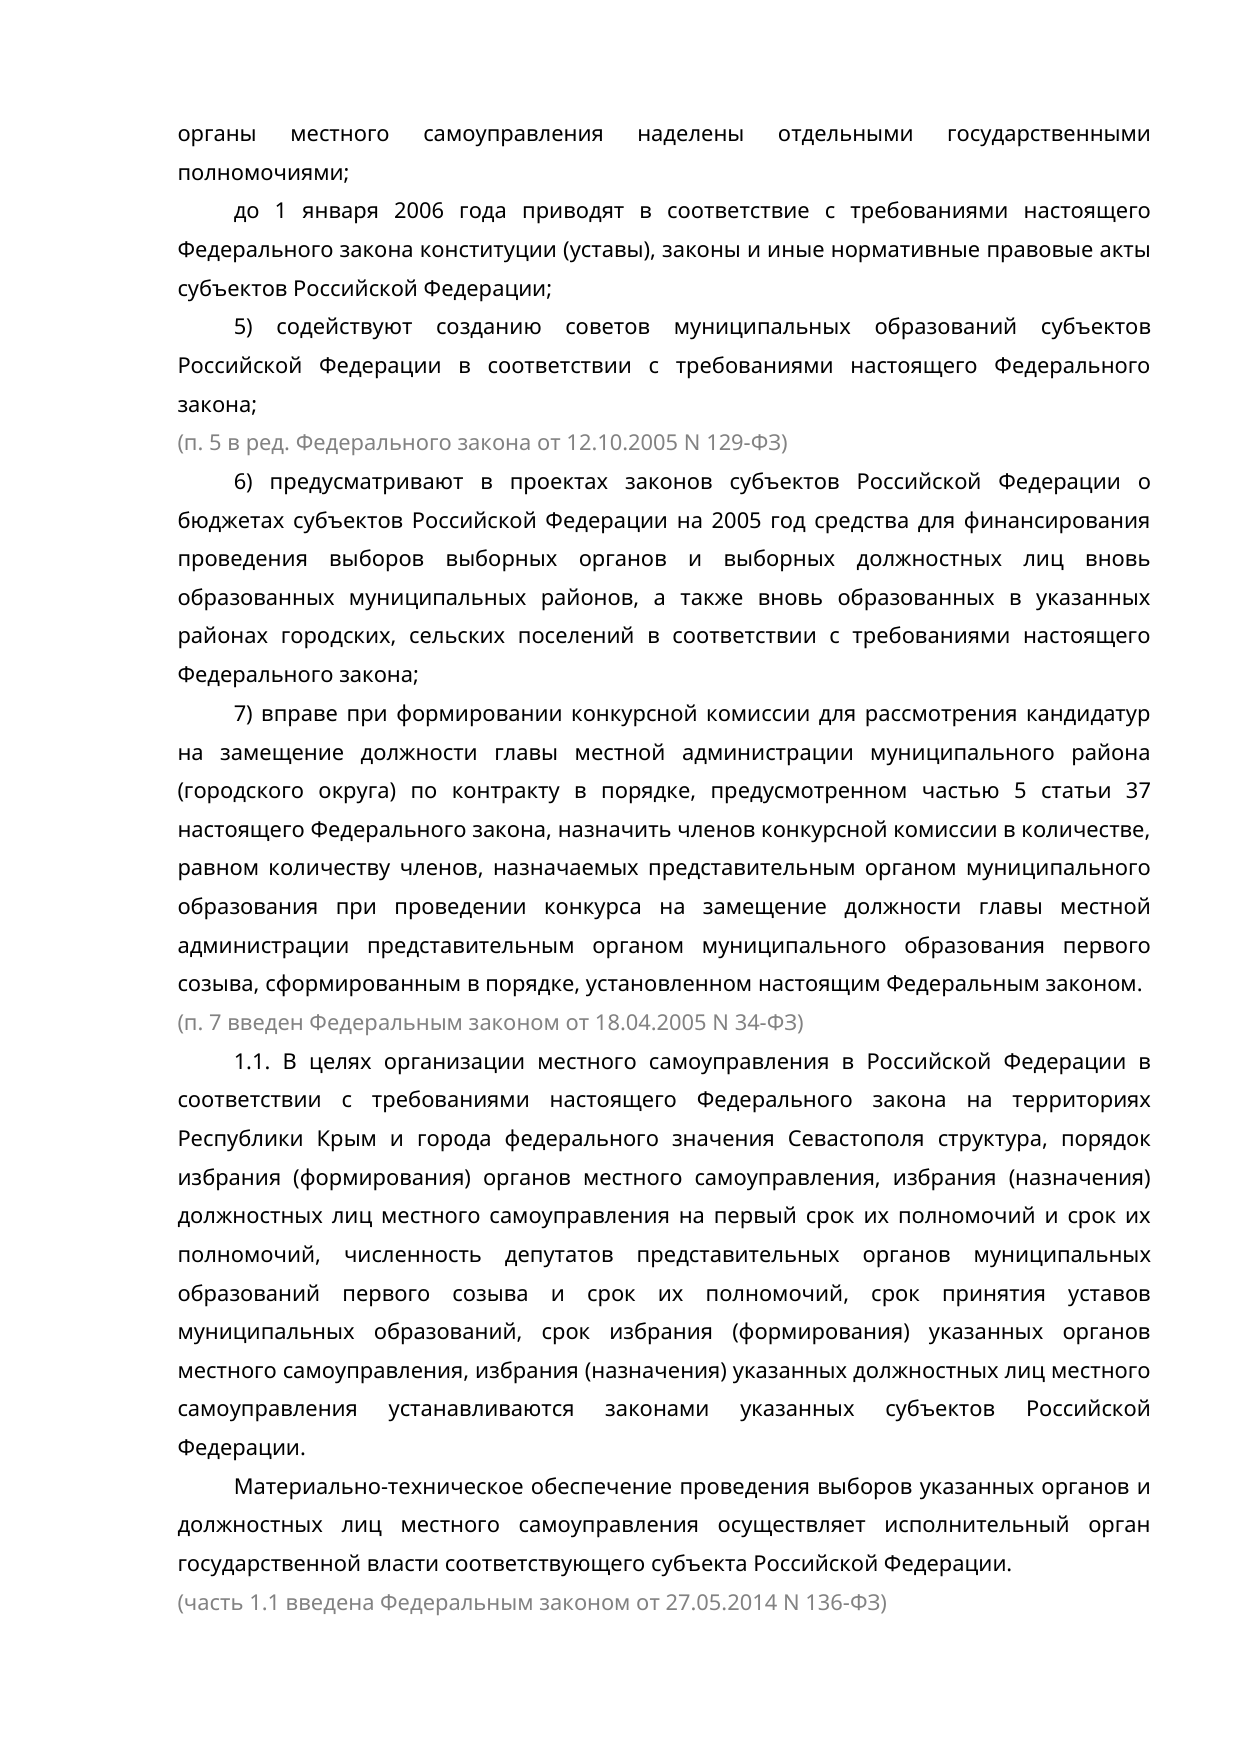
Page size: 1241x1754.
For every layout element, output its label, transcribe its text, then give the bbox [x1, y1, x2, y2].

text (часть 1.1 введена Федеральным законом от 27.05.2014 N 136-ФЗ) [177, 1587, 1152, 1616]
text (п. 5 в ред. Федерального закона от 12.10.2005 N 129-ФЗ) [177, 427, 1152, 457]
text 5) содействуют созданию советов муниципальных образований субъектов Российской Федерации в соответствии с требованиями настоящего Федерального закона; [177, 311, 1152, 418]
text 6) предусматривают в проектах законов субъектов Российской Федерации о бюджетах субъектов Российской Федерации на 2005 год средства для финансирования проведения выборов выборных органов и выборных должностных лиц вновь образованных муниципальных районов, а также вновь образованных в указанных районах городских, сельских поселений в соответствии с требованиями настоящего Федерального закона; [177, 466, 1152, 689]
text до 1 января 2006 года приводят в соответствие с требованиями настоящего Федерального закона конституции (уставы), законы и иные нормативные правовые акты субъектов Российской Федерации; [177, 195, 1152, 302]
text 7) вправе при формировании конкурсной комиссии для рассмотрения кандидатур на замещение должности главы местной администрации муниципального района (городского округа) по контракту в порядке, предусмотренном частью 5 статьи 37 настоящего Федерального закона, назначить членов конкурсной комиссии в количестве, равном количеству членов, назначаемых представительным органом муниципального образования при проведении конкурса на замещение должности главы местной администрации представительным органом муниципального образования первого созыва, сформированным в порядке, установленном настоящим Федеральным законом. [177, 698, 1152, 998]
text Материально-техническое обеспечение проведения выборов указанных органов и должностных лиц местного самоуправления осуществляет исполнительный орган государственной власти соответствующего субъекта Российской Федерации. [177, 1471, 1152, 1578]
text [177, 118, 1152, 187]
text 1.1. В целях организации местного самоуправления в Российской Федерации в соответствии с требованиями настоящего Федерального закона на территориях Республики Крым и города федерального значения Севастополя структура, порядок избрания (формирования) органов местного самоуправления, избрания (назначения) должностных лиц местного самоуправления на первый срок их полномочий и срок их полномочий, численность депутатов представительных органов муниципальных образований первого созыва и срок их полномочий, срок принятия уставов муниципальных образований, срок избрания (формирования) указанных органов местного самоуправления, избрания (назначения) указанных должностных лиц местного самоуправления устанавливаются законами указанных субъектов Российской Федерации. [177, 1046, 1152, 1462]
text (п. 7 введен Федеральным законом от 18.04.2005 N 34-ФЗ) [177, 1007, 1152, 1037]
